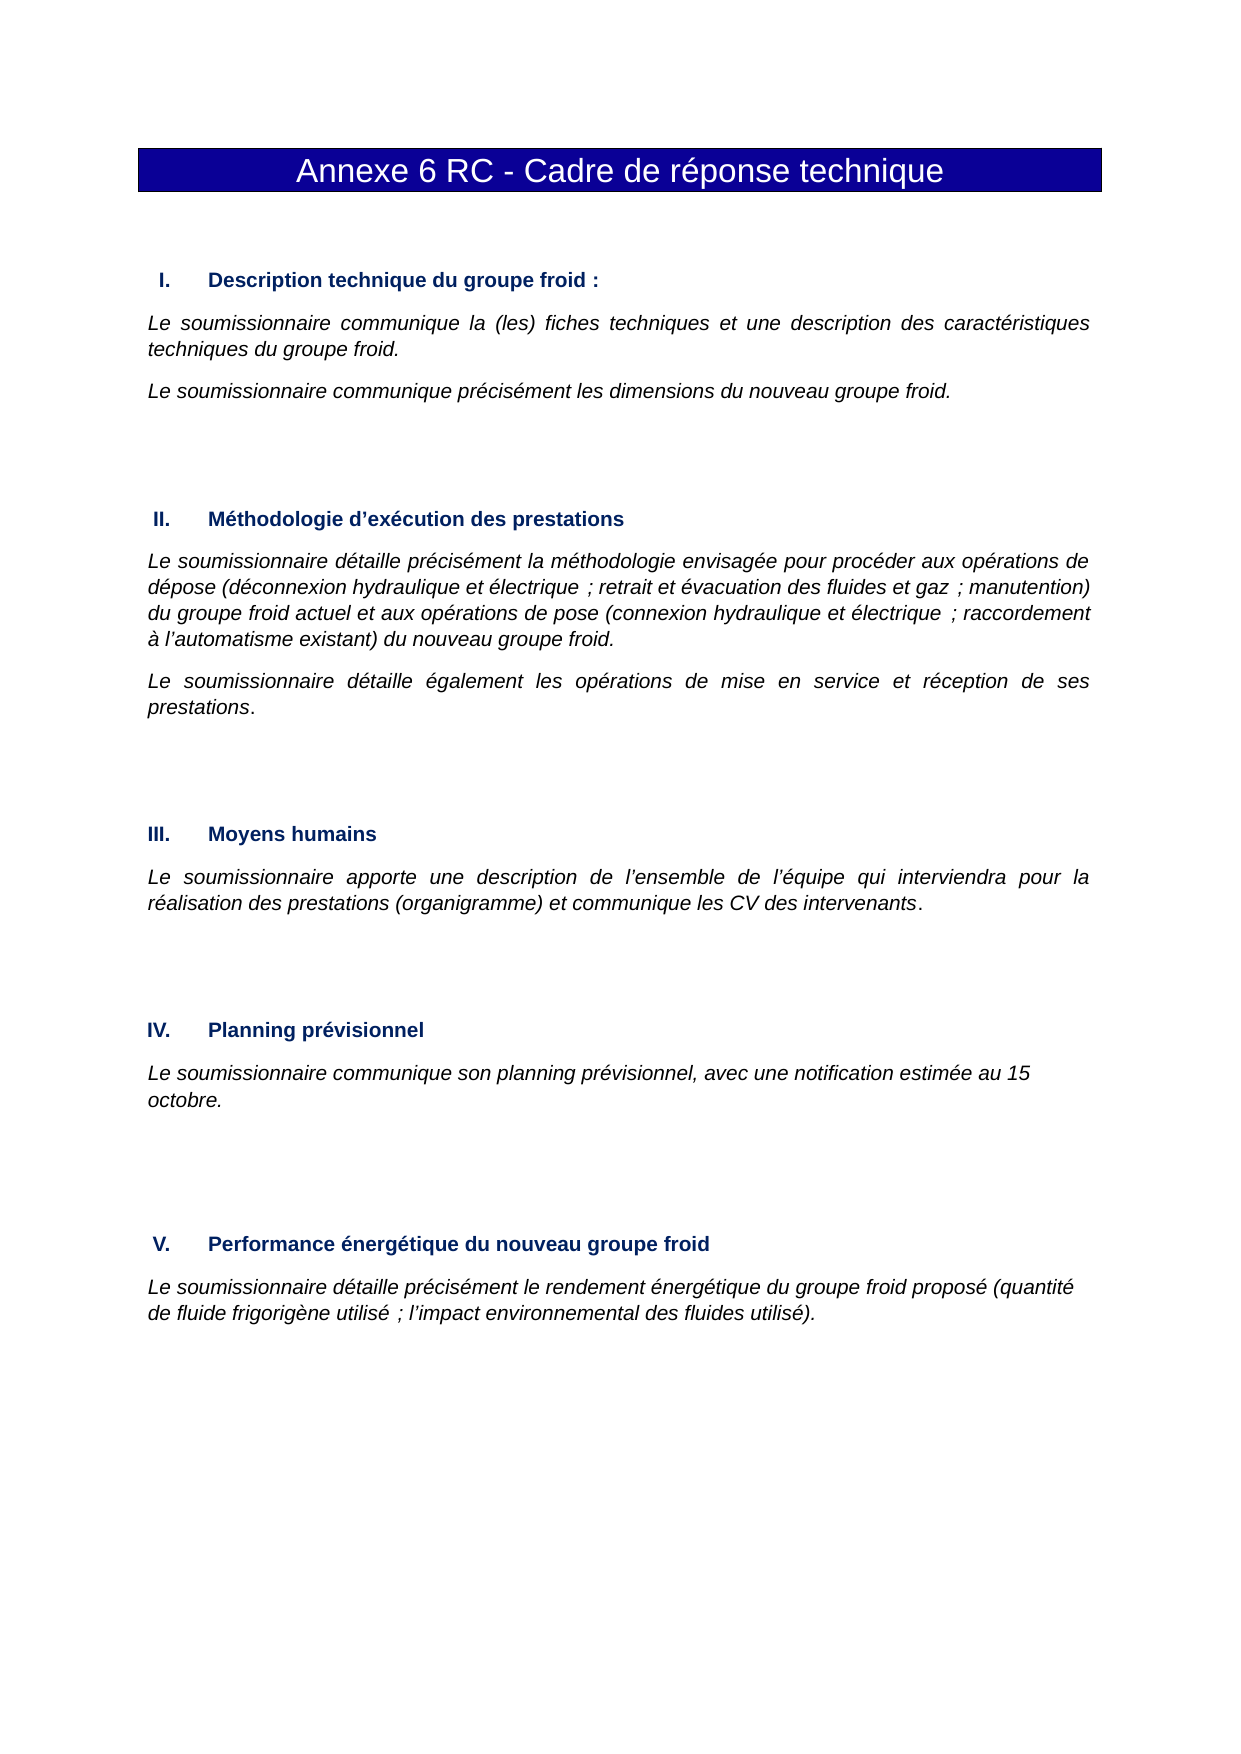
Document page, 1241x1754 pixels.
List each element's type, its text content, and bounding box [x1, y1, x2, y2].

text Annexe 6 RC - Cadre de réponse technique [139, 149, 1101, 191]
text Le soumissionnaire détaille précisément la méthodologie envisagée pour procéder aux opérations de dépose (déconnexion hydraulique et électrique ; retrait et évacuation des fluides et gaz ; manutention) du groupe froid actuel et aux opérations de pose (connexion hydraulique et électrique ; raccordement à l’automatisme existant) du nouveau groupe froid. [148, 549, 1093, 650]
text Le soumissionnaire détaille également les opérations de mise en service et réception de ses prestations. [148, 669, 1093, 719]
list Méthodologie d’exécution des prestations [170, 506, 1093, 530]
text Le soumissionnaire détaille précisément le rendement énergétique du groupe froid proposé (quantité de fluide frigorigène utilisé ; l’impact environnemental des fluides utilisé). [148, 1275, 1093, 1324]
list Description technique du groupe froid : [170, 268, 1093, 292]
text Le soumissionnaire communique son planning prévisionnel, avec une notification estimée au 15 octobre. [148, 1061, 1093, 1112]
list Planning prévisionnel [170, 1018, 1093, 1042]
list Moyens humains [170, 822, 1093, 846]
text Le soumissionnaire apporte une description de l’ensemble de l’équipe qui interviendra pour la réalisation des prestations (organigramme) et communique les CV des intervenants. [148, 865, 1093, 914]
text Le soumissionnaire communique la (les) fiches techniques et une description des caractéristiques techniques du groupe froid. [148, 311, 1093, 360]
text Le soumissionnaire communique précisément les dimensions du nouveau groupe froid. [148, 379, 1093, 403]
list Performance énergétique du nouveau groupe froid [170, 1232, 1093, 1256]
